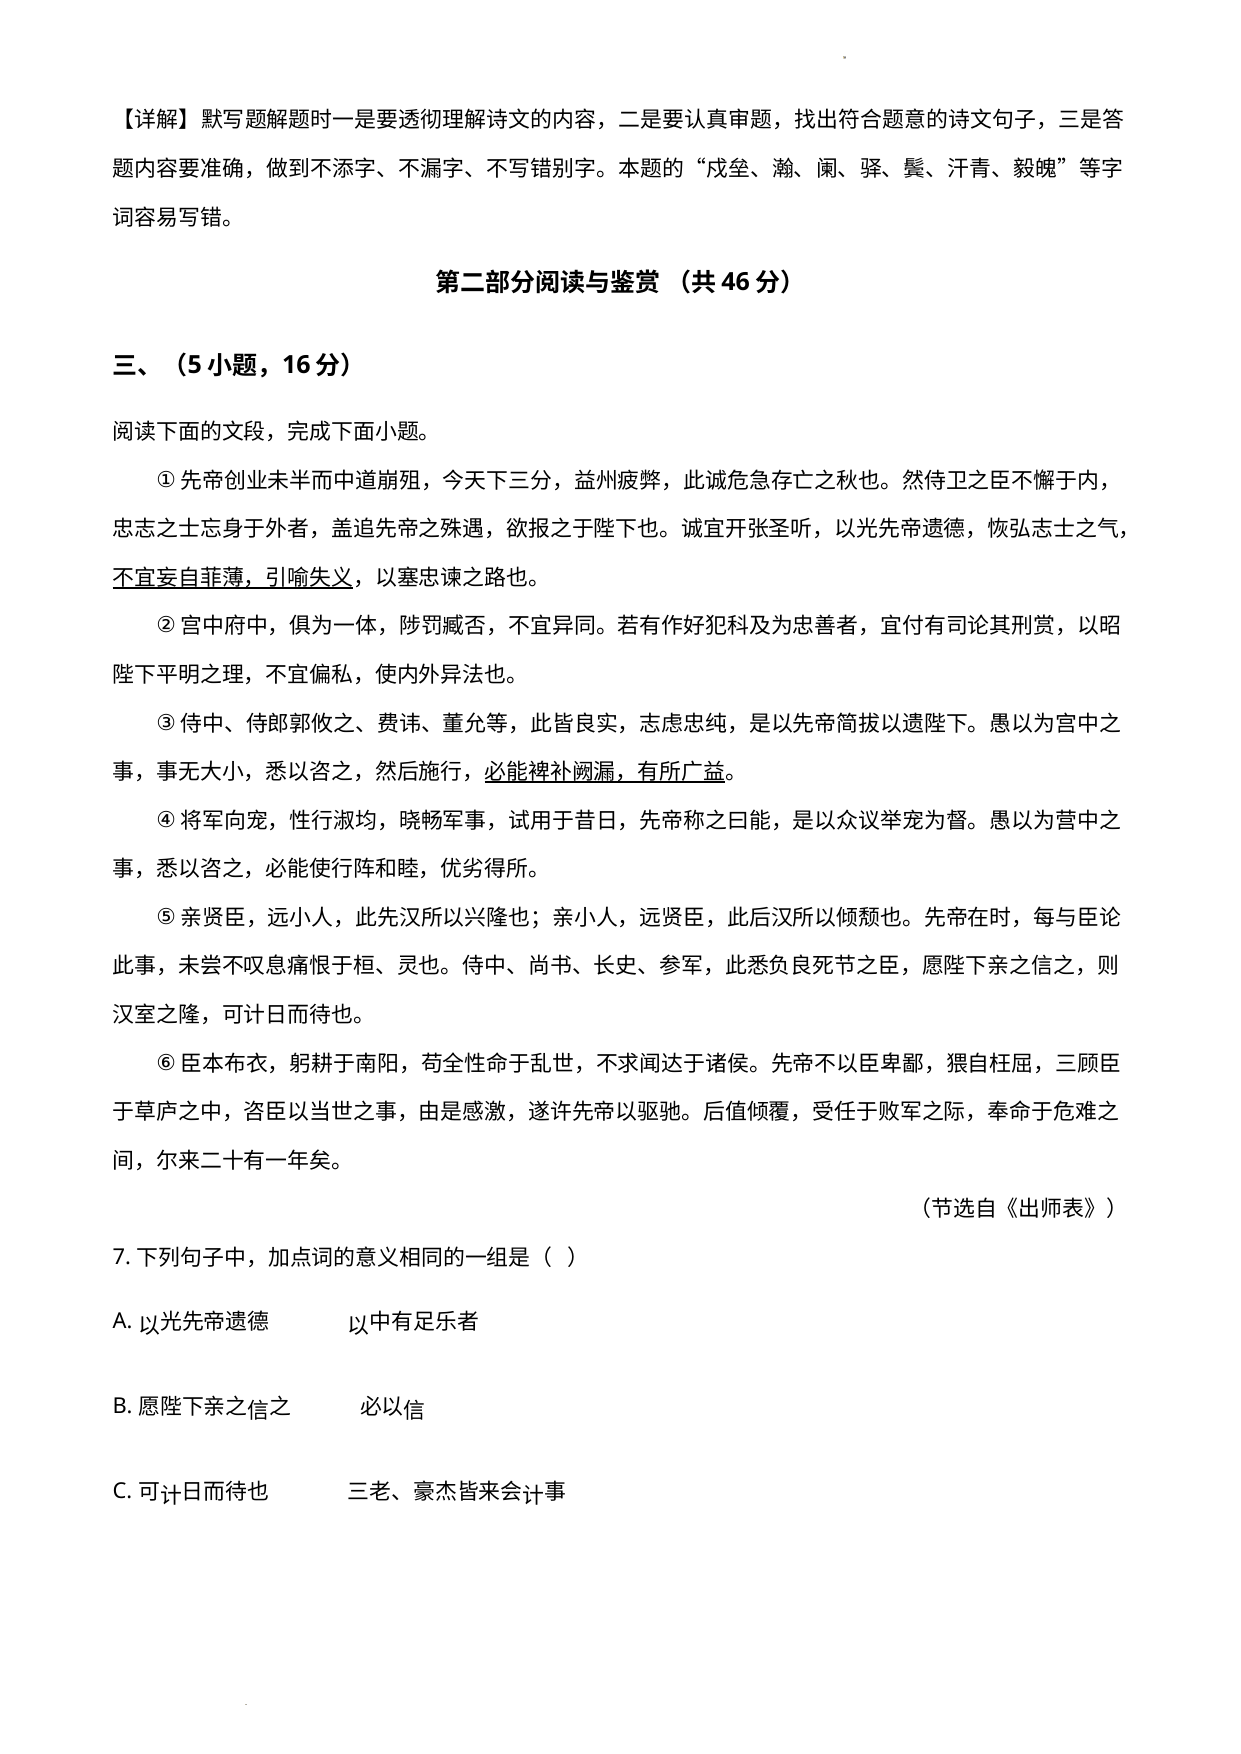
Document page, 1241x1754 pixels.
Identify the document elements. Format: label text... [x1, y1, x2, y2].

text 第二部分阅读与鉴赏 （共46分） [112, 248, 1128, 313]
text ④将军向宠，性行淑均，晓畅军事，试用于昔日，先帝称之曰能，是以众议举宠为督。愚以为营中之事，悉以咨之，必能使行阵和睦，优劣得所。 [112, 802, 1128, 883]
text ③侍中、侍郎郭攸之、费讳、董允等，此皆良实，志虑忠纯，是以先帝简拔以遗陛下。愚以为宫中之事，事无大小，悉以咨之，然后施行，必能裨补阙漏，有所广益。 [112, 705, 1128, 786]
text C. 可计日而待也 三老、豪杰皆来会计事 [112, 1457, 1128, 1522]
text 阅读下面的文段，完成下面小题。 [112, 414, 1128, 446]
text A. 以光先帝遗德 以中有足乐者 [112, 1288, 1128, 1353]
text ①先帝创业未半而中道崩殂，今天下三分，益州疲弊，此诚危急存亡之秋也。然侍卫之臣不懈于内，忠志之士忘身于外者，盖追先帝之殊遇，欲报之于陛下也。诚宜开张圣听，以光先帝遗德，恢弘志士之气，不宜妄自菲薄，引喻失义，以塞忠谏之路也。 [112, 462, 1128, 592]
text ⑥臣本布衣，躬耕于南阳，苟全性命于乱世，不求闻达于诸侯。先帝不以臣卑鄙，猥自枉屈，三顾臣于草庐之中，咨臣以当世之事，由是感激，遂许先帝以驱驰。后值倾覆，受任于败军之际，奉命于危难之间，尔来二十有一年矣。 [112, 1045, 1128, 1175]
text 【详解】默写题解题时一是要透彻理解诗文的内容，二是要认真审题，找出符合题意的诗文句子，三是答题内容要准确，做到不添字、不漏字、不写错别字。本题的“戍垒、瀚、阑、驿、鬓、汗青、毅魄”等字词容易写错。 [112, 102, 1128, 232]
text ⑤亲贤臣，远小人，此先汉所以兴隆也；亲小人，远贤臣，此后汉所以倾颓也。先帝在时，每与臣论此事，未尝不叹息痛恨于桓、灵也。侍中、尚书、长史、参军，此悉负良死节之臣，愿陛下亲之信之，则汉室之隆，可计日而待也。 [112, 899, 1128, 1029]
text （节选自《出师表》） [112, 1191, 1128, 1223]
text ②宫中府中，俱为一体，陟罚臧否，不宜异同。若有作好犯科及为忠善者，宜付有司论其刑赏，以昭陛下平明之理，不宜偏私，使内外异法也。 [112, 608, 1128, 689]
text 7. 下列句子中，加点词的意义相同的一组是（ ） [112, 1239, 1128, 1272]
text B. 愿陛下亲之信之 必以信 [112, 1372, 1128, 1437]
text 三、（5小题，16分） [112, 331, 1128, 396]
